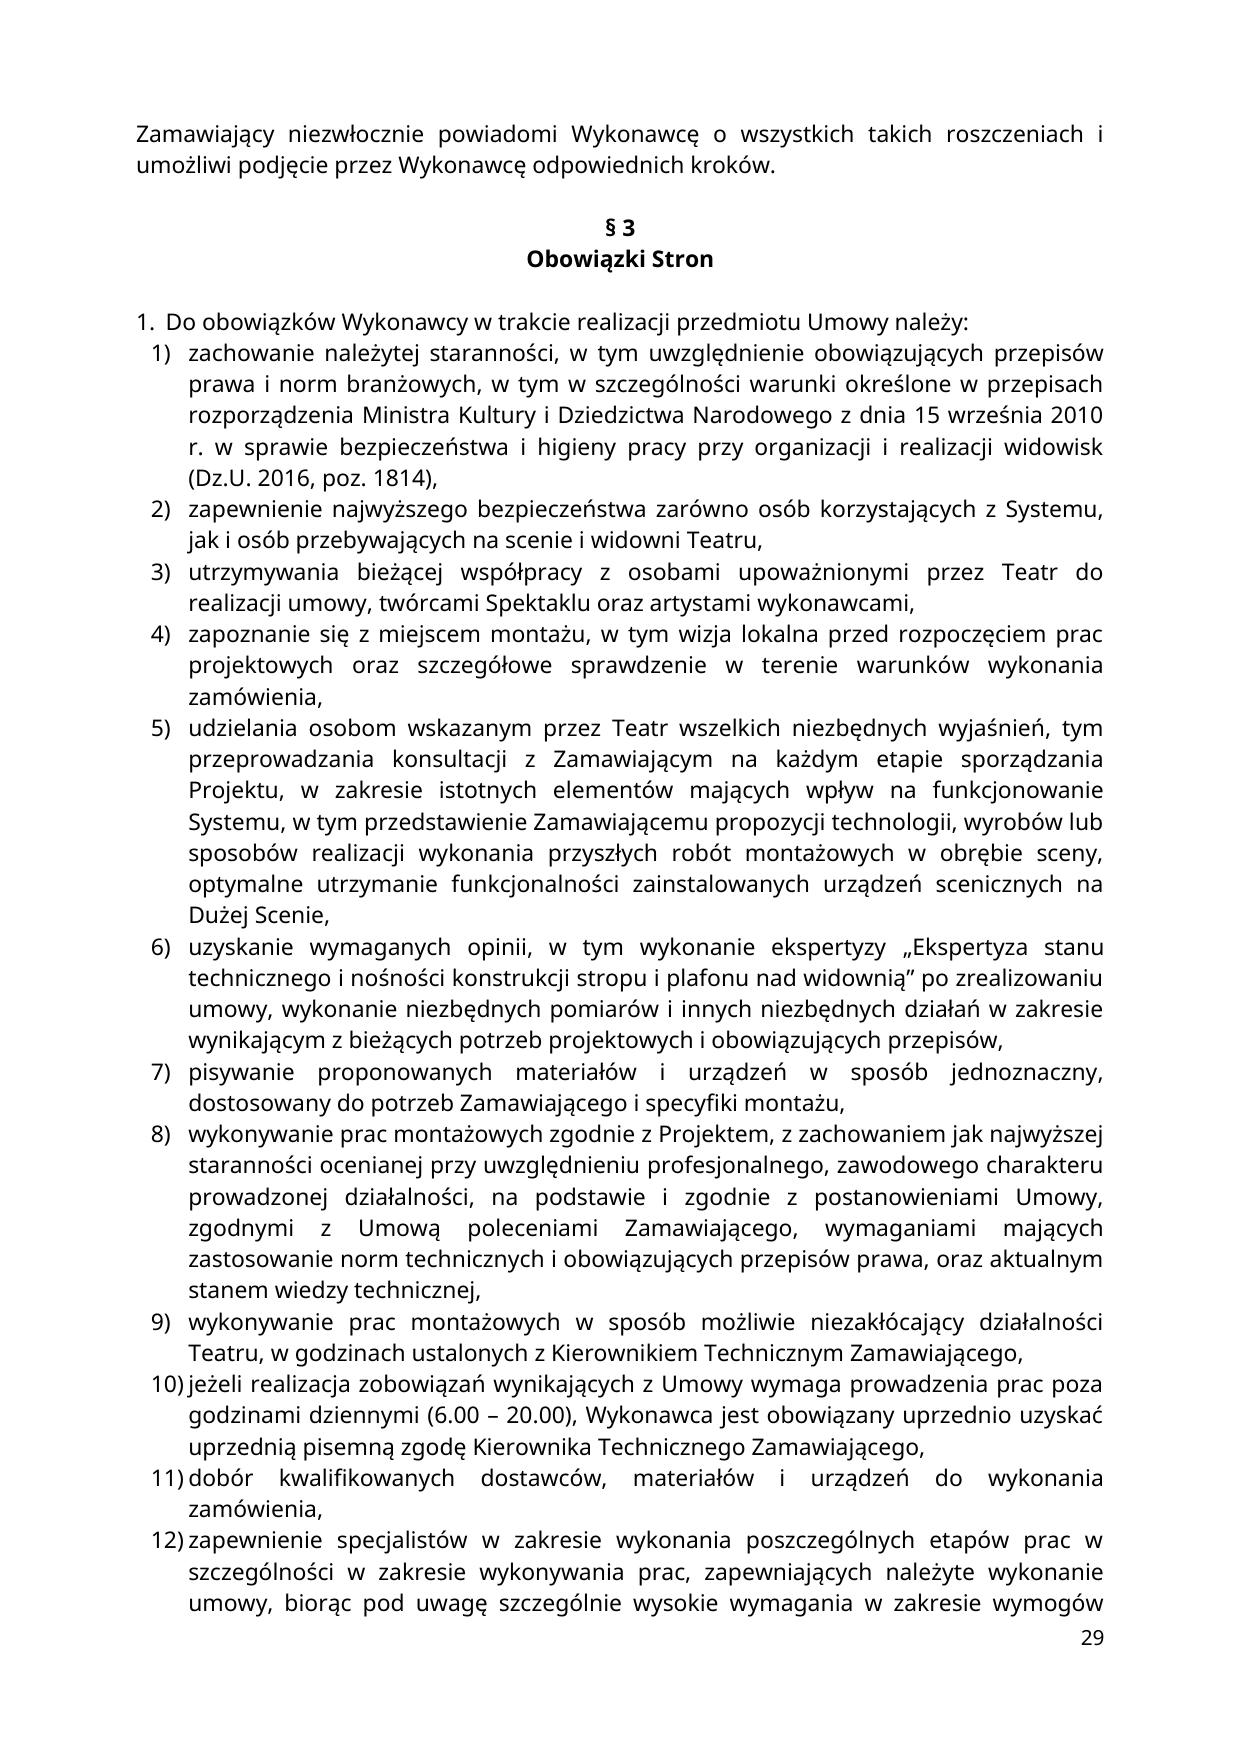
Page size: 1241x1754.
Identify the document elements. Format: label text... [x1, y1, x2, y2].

list zapewnienie najwyższego bezpieczeństwa zarówno osób korzystających z Systemu, jak i osób przebywających na scenie i widowni Teatru, [151, 493, 1104, 556]
list wykonywanie prac montażowych zgodnie z Projektem, z zachowaniem jak najwyższej staranności ocenianej przy uwzględnieniu profesjonalnego, zawodowego charakteru prowadzonej działalności, na podstawie i zgodnie z postanowieniami Umowy, zgodnymi z Umową poleceniami Zamawiającego, wymaganiami mających zastosowanie norm technicznych i obowiązujących przepisów prawa, oraz aktualnym stanem wiedzy technicznej, [151, 1118, 1104, 1306]
list uzyskanie wymaganych opinii, w tym wykonanie ekspertyzy „Ekspertyza stanu technicznego i nośności konstrukcji stropu i plafonu nad widownią” po zrealizowaniu umowy, wykonanie niezbędnych pomiarów i innych niezbędnych działań w zakresie wynikającym z bieżących potrzeb projektowych i obowiązujących przepisów, [151, 931, 1104, 1056]
list zapoznanie się z miejscem montażu, w tym wizja lokalna przed rozpoczęciem prac projektowych oraz szczegółowe sprawdzenie w terenie warunków wykonania zamówienia, [151, 618, 1104, 712]
list udzielania osobom wskazanym przez Teatr wszelkich niezbędnych wyjaśnień, tym przeprowadzania konsultacji z Zamawiającym na każdym etapie sporządzania Projektu, w zakresie istotnych elementów mających wpływ na funkcjonowanie Systemu, w tym przedstawienie Zamawiającemu propozycji technologii, wyrobów lub sposobów realizacji wykonania przyszłych robót montażowych w obrębie sceny, optymalne utrzymanie funkcjonalności zainstalowanych urządzeń scenicznych na Dużej Scenie, [151, 712, 1104, 931]
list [151, 1524, 1104, 1618]
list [136, 118, 1104, 181]
text Obowiązki Stron [136, 243, 1104, 274]
list zachowanie należytej staranności, w tym uwzględnienie obowiązujących przepisów prawa i norm branżowych, w tym w szczególności warunki określone w przepisach rozporządzenia Ministra Kultury i Dziedzictwa Narodowego z dnia 15 września 2010 r. w sprawie bezpieczeństwa i higieny pracy przy organizacji i realizacji widowisk (Dz.U. 2016, poz. 1814), [151, 337, 1104, 493]
list dobór kwalifikowanych dostawców, materiałów i urządzeń do wykonania zamówienia, [151, 1462, 1104, 1524]
list Do obowiązków Wykonawcy w trakcie realizacji przedmiotu Umowy należy: [136, 306, 1104, 337]
list pisywanie proponowanych materiałów i urządzeń w sposób jednoznaczny, dostosowany do potrzeb Zamawiającego i specyfiki montażu, [151, 1056, 1104, 1118]
list wykonywanie prac montażowych w sposób możliwie niezakłócający działalności Teatru, w godzinach ustalonych z Kierownikiem Technicznym Zamawiającego, [151, 1306, 1104, 1368]
list jeżeli realizacja zobowiązań wynikających z Umowy wymaga prowadzenia prac poza godzinami dziennymi (6.00 – 20.00), Wykonawca jest obowiązany uprzednio uzyskać uprzednią pisemną zgodę Kierownika Technicznego Zamawiającego, [151, 1368, 1104, 1462]
text § 3 [136, 212, 1104, 243]
list utrzymywania bieżącej współpracy z osobami upoważnionymi przez Teatr do realizacji umowy, twórcami Spektaklu oraz artystami wykonawcami, [151, 556, 1104, 618]
